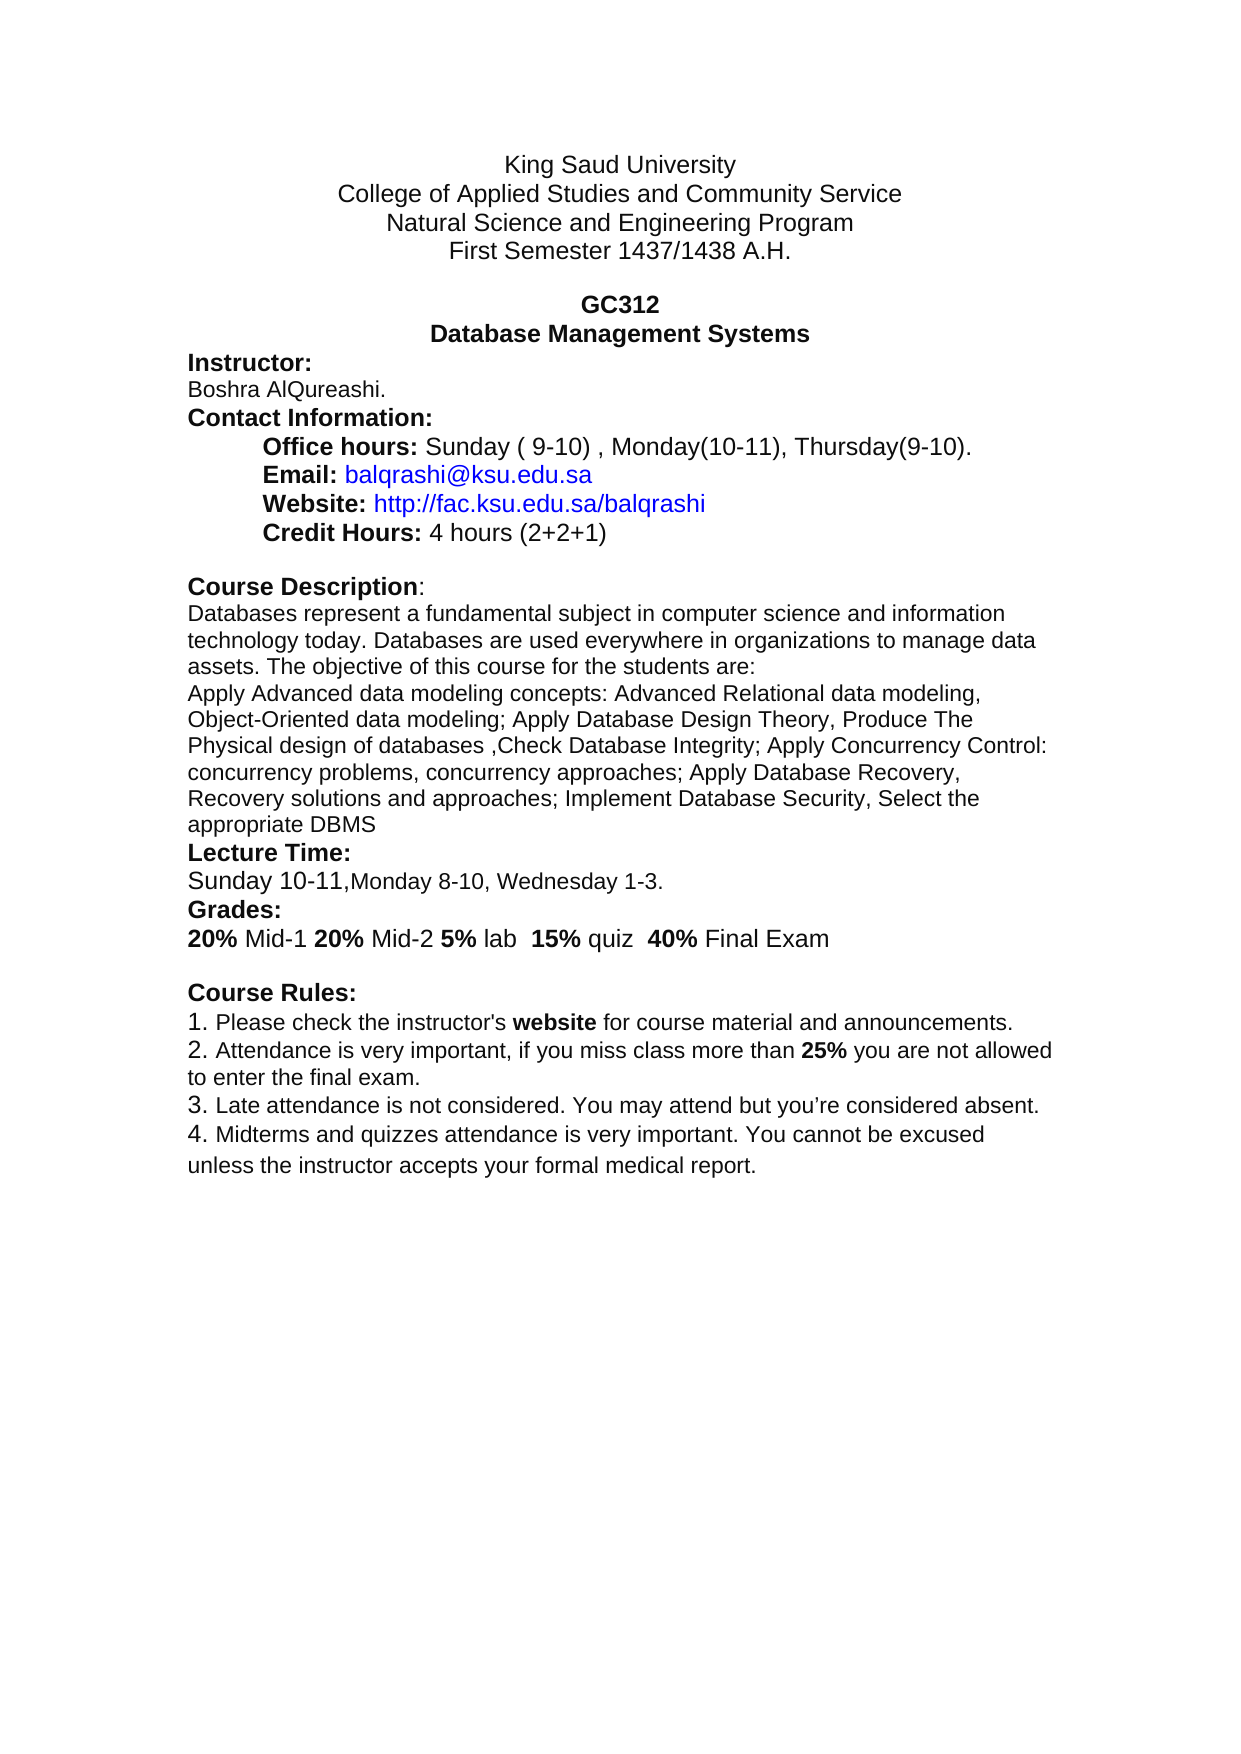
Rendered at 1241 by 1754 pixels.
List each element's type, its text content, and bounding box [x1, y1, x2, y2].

text 1. Please check the instructor's website for course material and announcements. [187, 1006, 1053, 1035]
text GC312 [187, 290, 1053, 319]
text Instructor: [187, 348, 1053, 376]
text First Semester 1437/1438 A.H. [187, 236, 1053, 265]
text 3. Late attendance is not considered. You may attend but you’re considered absent. [187, 1090, 1053, 1119]
text 4. Midterms and quizzes attendance is very important. You cannot be excused unless the instructor accepts your formal medical report. [187, 1119, 1053, 1178]
text Course Rules: [187, 978, 1053, 1006]
text 2. Attendance is very important, if you miss class more than 25% you are not allowed to enter the final exam. [187, 1035, 1053, 1090]
text Email: balqrashi@ksu.edu.sa [262, 460, 1053, 489]
text Contact Information: [187, 403, 1053, 432]
text Databases represent a fundamental subject in computer science and information technology today. Databases are used everywhere in organizations to manage data assets. The objective of this course for the students are: [187, 600, 1053, 679]
text Sunday 10-11,Monday 8-10, Wednesday 1-3. [187, 866, 1053, 895]
text Website: http://fac.ksu.edu.sa/balqrashi [262, 489, 1053, 518]
text Grades: [187, 895, 1053, 924]
text Course Description: [187, 572, 1053, 600]
text 20% Mid-1 20% Mid-2 5% lab 15% quiz 40% Final Exam [187, 924, 1053, 953]
text Credit Hours: 4 hours (2+2+1) [262, 518, 1053, 547]
text Boshra AlQureashi. [187, 376, 1053, 403]
text Database Management Systems [187, 319, 1053, 348]
text College of Applied Studies and Community Service [187, 179, 1053, 207]
text Lecture Time: [187, 838, 1053, 866]
text Natural Science and Engineering Program [187, 207, 1053, 236]
text Office hours: Sunday ( 9-10) , Monday(10-11), Thursday(9-10). [262, 432, 1053, 460]
text King Saud University [187, 150, 1053, 179]
text Apply Advanced data modeling concepts: Advanced Relational data modeling, Object-Oriented data modeling; Apply Database Design Theory, Produce The Physical design of databases ,Check Database Integrity; Apply Concurrency Control: concurrency problems, concurrency approaches; Apply Database Recovery, Recovery solutions and approaches; Implement Database Security, Select the appropriate DBMS [187, 679, 1053, 838]
